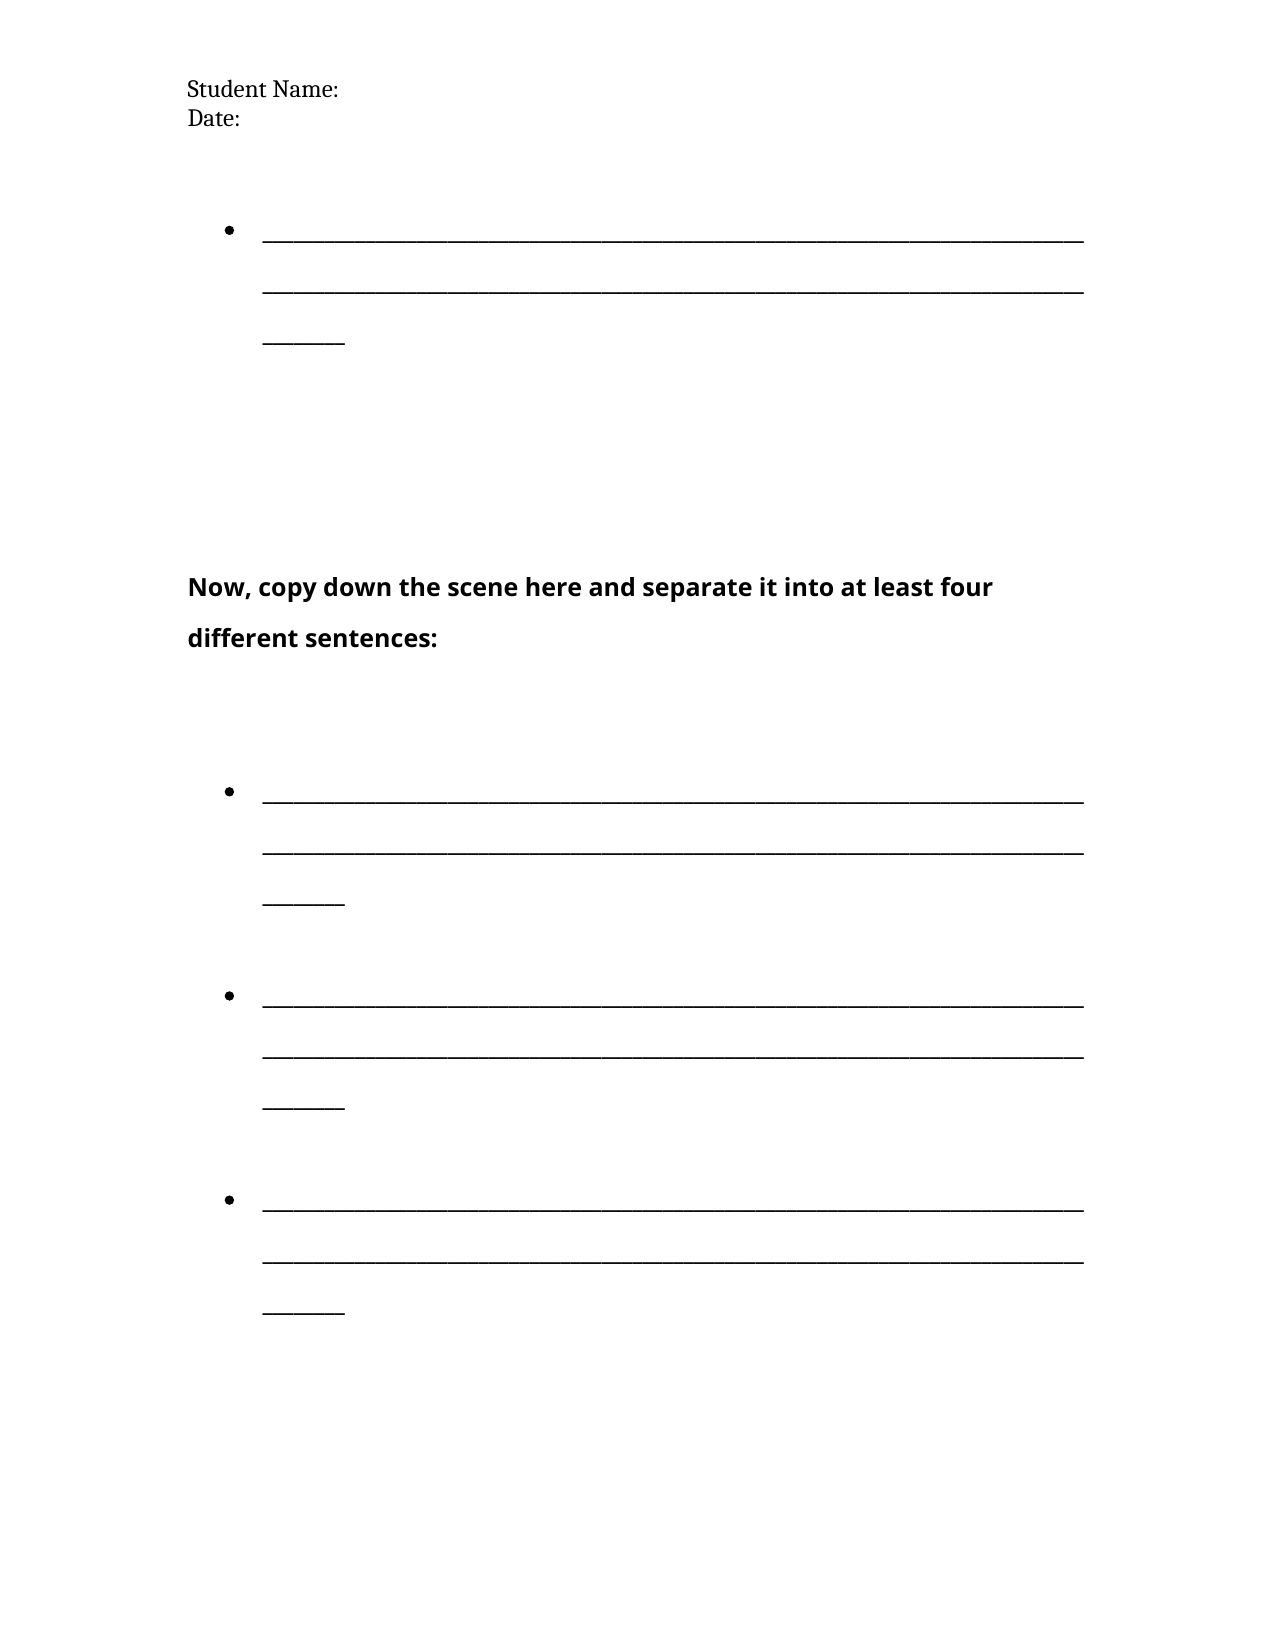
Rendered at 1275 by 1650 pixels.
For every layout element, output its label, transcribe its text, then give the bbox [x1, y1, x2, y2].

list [225, 1182, 1087, 1318]
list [225, 212, 1087, 348]
text Now, copy down the scene here and separate it into at least four different sentences: [187, 569, 1087, 655]
